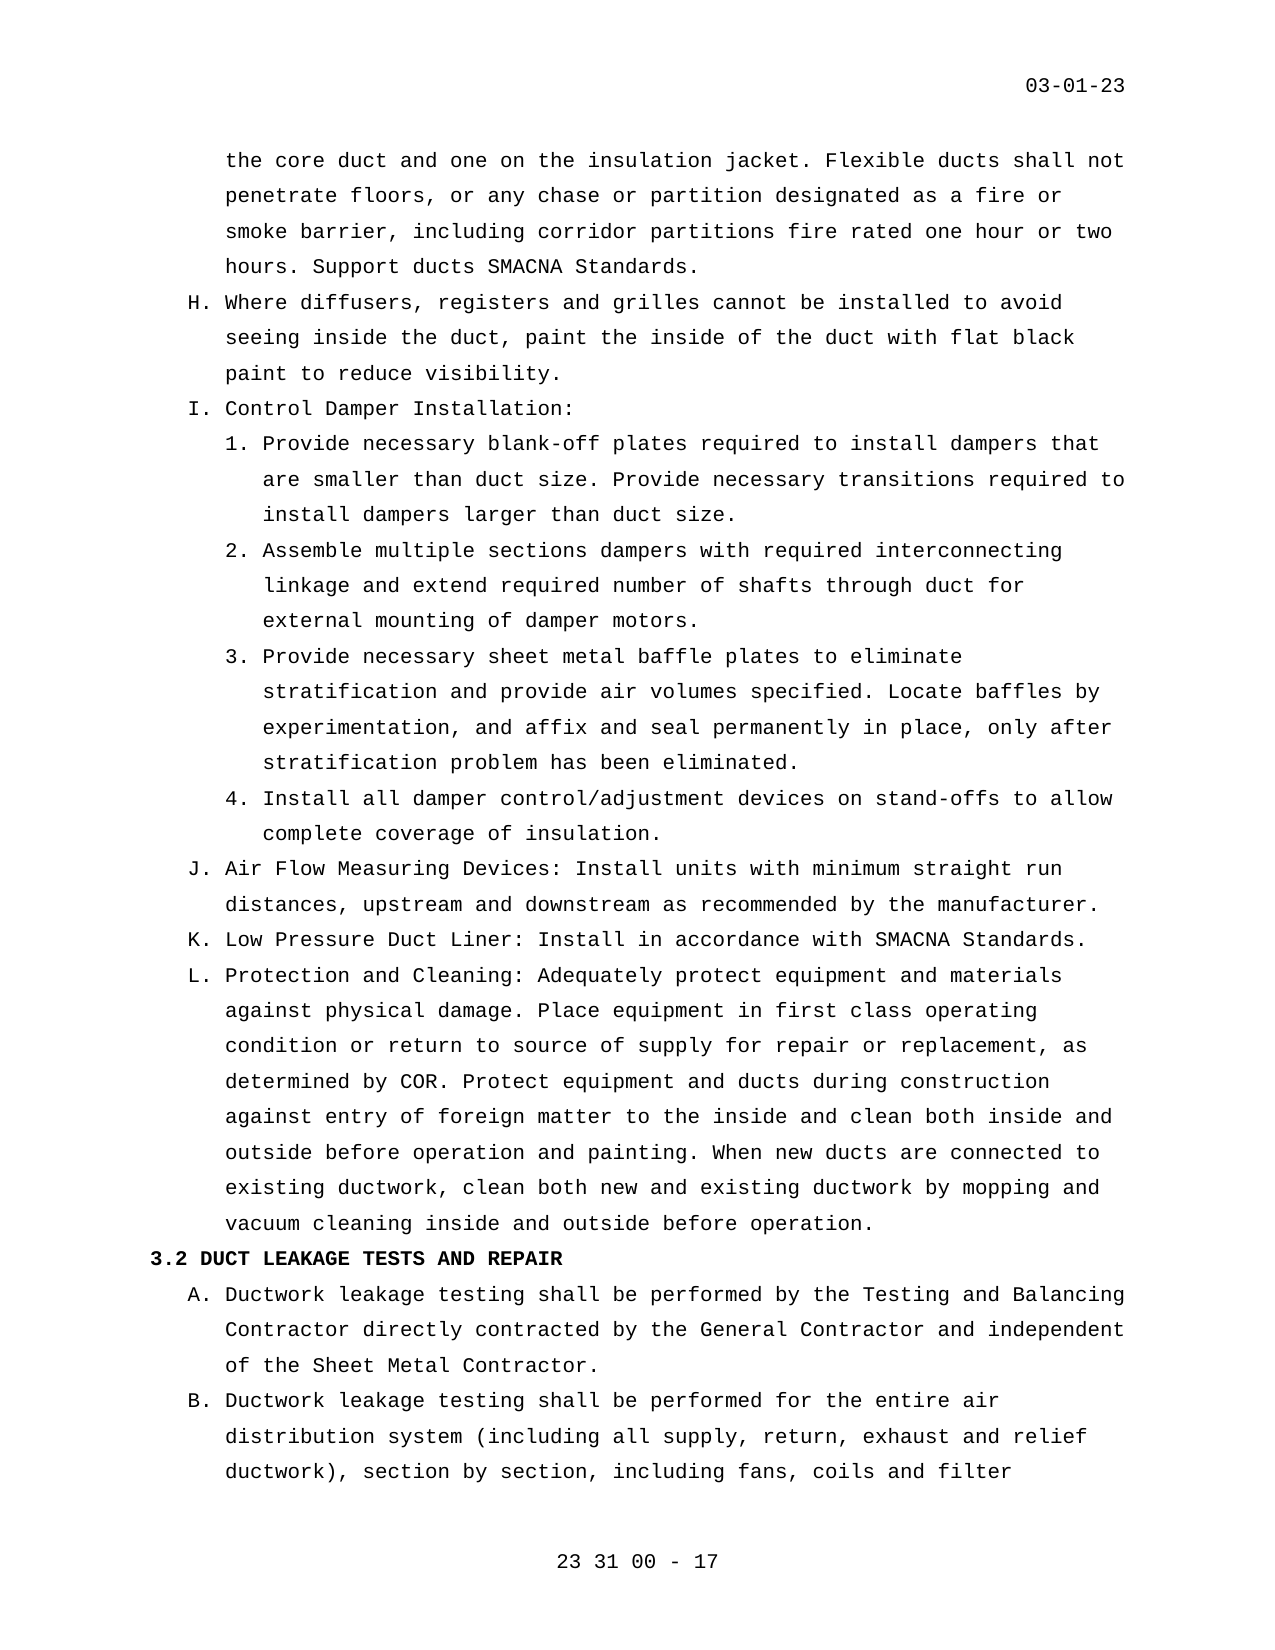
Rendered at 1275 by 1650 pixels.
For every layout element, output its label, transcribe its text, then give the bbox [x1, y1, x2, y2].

text I. Control Damper Installation: [187, 398, 1125, 422]
text 3.2 DUCT LEAKAGE TESTS AND REPAIR [150, 1248, 1125, 1272]
text A. Ductwork leakage testing shall be performed by the Testing and Balancing Contractor directly contracted by the General Contractor and independent of the Sheet Metal Contractor. [187, 1284, 1125, 1378]
text K. Low Pressure Duct Liner: Install in accordance with SMACNA Standards. [187, 929, 1125, 953]
text 4. Install all damper control/adjustment devices on stand-offs to allow complete coverage of insulation. [225, 787, 1125, 847]
text H. Where diffusers, registers and grilles cannot be installed to avoid seeing inside the duct, paint the inside of the duct with flat black paint to reduce visibility. [187, 292, 1125, 386]
text 1. Provide necessary blank-off plates required to install dampers that are smaller than duct size. Provide necessary transitions required to install dampers larger than duct size. [225, 433, 1125, 528]
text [187, 1390, 1125, 1485]
text L. Protection and Cleaning: Adequately protect equipment and materials against physical damage. Place equipment in first class operating condition or return to source of supply for repair or replacement, as determined by COR. Protect equipment and ducts during construction against entry of foreign matter to the inside and clean both inside and outside before operation and painting. When new ducts are connected to existing ductwork, clean both new and existing ductwork by mopping and vacuum cleaning inside and outside before operation. [187, 964, 1125, 1236]
text 2. Assemble multiple sections dampers with required interconnecting linkage and extend required number of shafts through duct for external mounting of damper motors. [225, 539, 1125, 634]
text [187, 150, 1125, 280]
text J. Air Flow Measuring Devices: Install units with minimum straight run distances, upstream and downstream as recommended by the manufacturer. [187, 858, 1125, 917]
text 3. Provide necessary sheet metal baffle plates to eliminate stratification and provide air volumes specified. Locate baffles by experimentation, and affix and seal permanently in place, only after stratification problem has been eliminated. [225, 646, 1125, 776]
